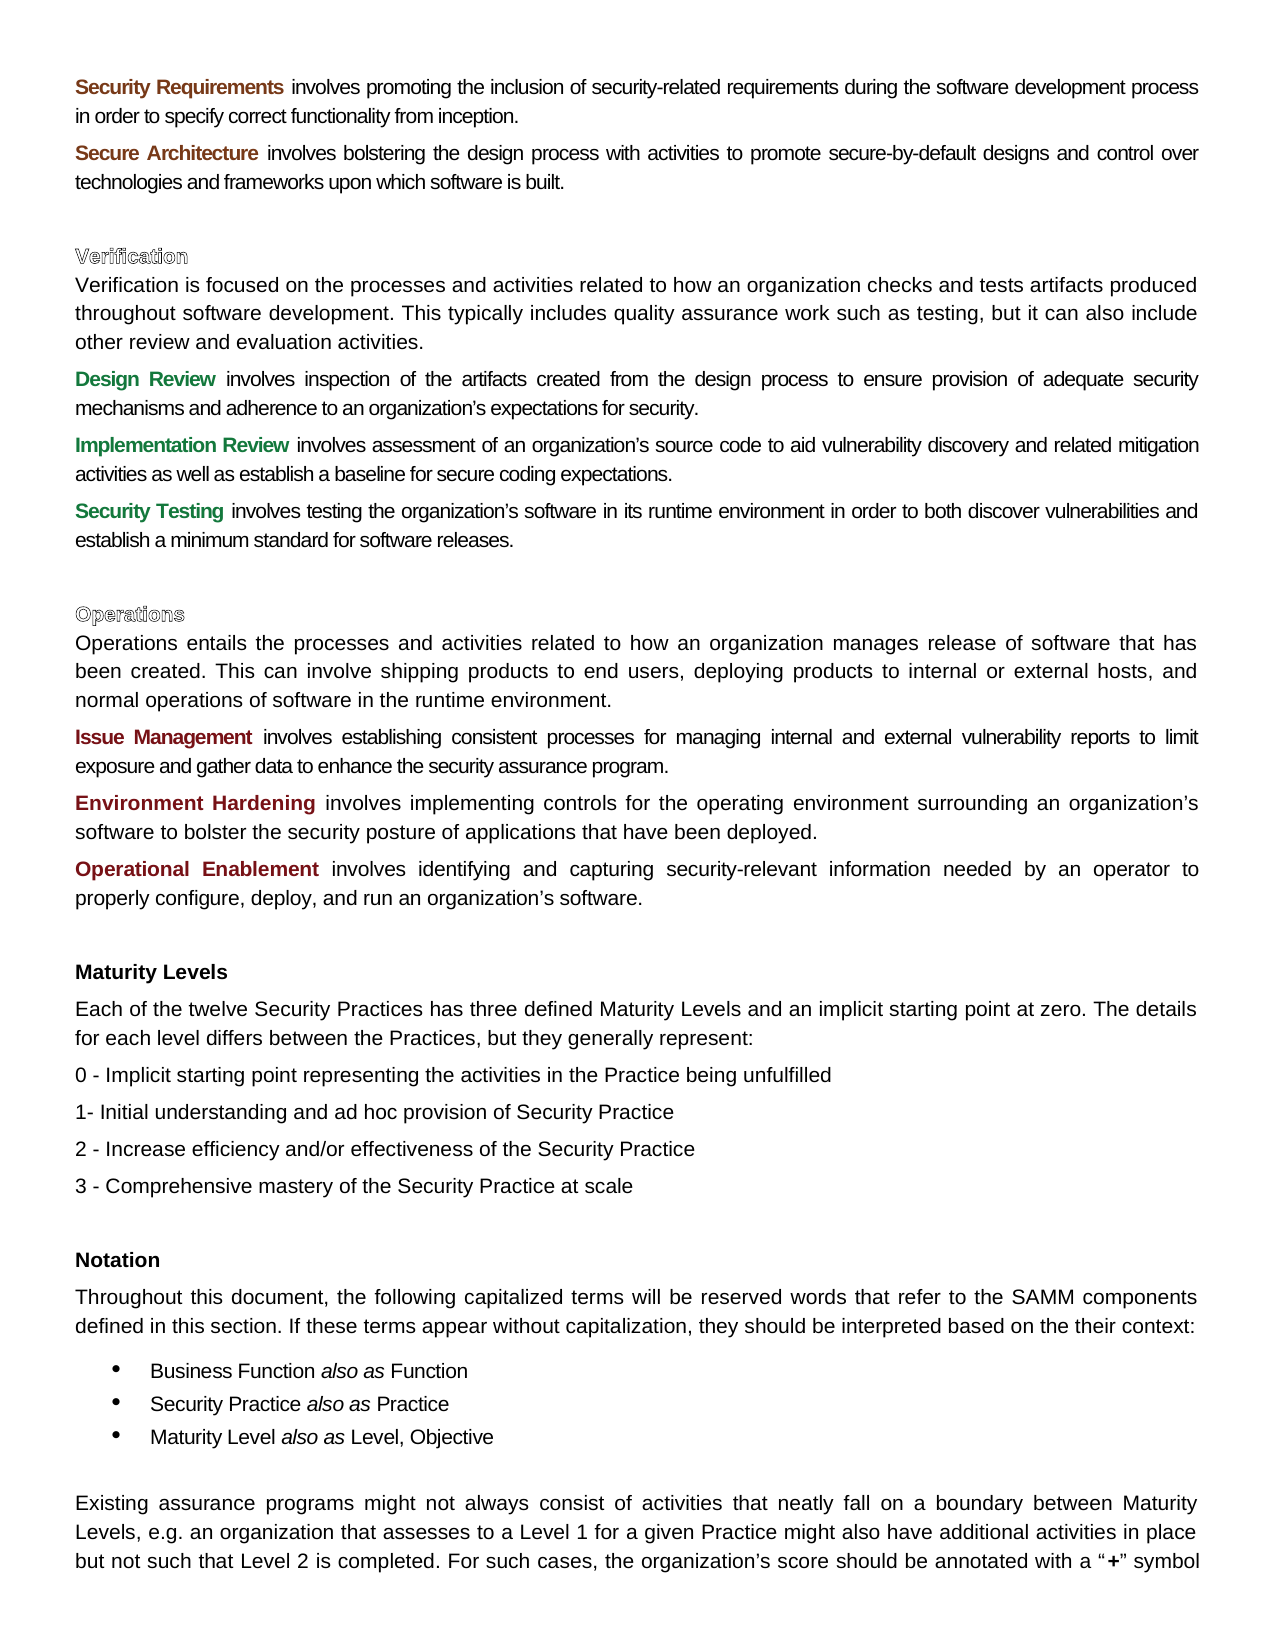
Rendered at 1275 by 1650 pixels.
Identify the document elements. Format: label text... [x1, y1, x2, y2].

text 2 - Increase efficiency and/or effectiveness of the Security Practice [75, 1137, 1200, 1161]
subtitle Security Testing involves testing the organization’s software in its runtime environment in order to both discover vulnerabilities and establish a minimum standard for software releases. [75, 499, 1200, 551]
subtitle Notation [75, 1248, 1200, 1272]
text 0 - Implicit starting point representing the activities in the Practice being unfulfilled [75, 1062, 1200, 1086]
list Maturity Level also as Level, Objective [112, 1425, 1200, 1449]
text Throughout this document, the following capitalized terms will be reserved words that refer to the SAMM components defined in this section. If these terms appear without capitalization, they should be interpreted based on the their context: [75, 1285, 1200, 1338]
subtitle Implementation Review involves assessment of an organization’s source code to aid vulnerability discovery and related mitigation activities as well as establish a baseline for secure coding expectations. [75, 433, 1200, 486]
list Security Practice also as Practice [112, 1392, 1200, 1416]
subtitle Environment Hardening involves implementing controls for the operating environment surrounding an organization’s software to bolster the security posture of applications that have been deployed. [75, 791, 1200, 843]
subtitle Secure Architecture involves bolstering the design process with activities to promote secure-by-default designs and control over technologies and frameworks upon which software is built. [75, 141, 1200, 193]
title Verification [75, 244, 1200, 268]
title Operations [75, 602, 1200, 626]
subtitle Operational Enablement involves identifying and capturing security-relevant information needed by an operator to properly configure, deploy, and run an organization’s software. [75, 857, 1200, 909]
text Verification is focused on the processes and activities related to how an organization checks and tests artifacts produced throughout software development. This typically includes quality assurance work such as testing, but it can also include other review and evaluation activities. [75, 272, 1200, 354]
subtitle Issue Management involves establishing consistent processes for managing internal and external vulnerability reports to limit exposure and gather data to enhance the security assurance program. [75, 725, 1200, 778]
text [75, 1491, 1200, 1573]
text Operations entails the processes and activities related to how an organization manages release of software that has been created. This can involve shipping products to end users, deploying products to internal or external hosts, and normal operations of software in the runtime environment. [75, 630, 1200, 712]
subtitle Design Review involves inspection of the artifacts created from the design process to ensure provision of adequate security mechanisms and adherence to an organization’s expectations for security. [75, 367, 1200, 420]
subtitle Security Requirements involves promoting the inclusion of security-related requirements during the software development process in order to specify correct functionality from inception. [75, 75, 1200, 128]
list Business Function also as Function [112, 1359, 1200, 1383]
text 3 - Comprehensive mastery of the Security Practice at scale [75, 1174, 1200, 1198]
text Each of the twelve Security Practices has three defined Maturity Levels and an implicit starting point at zero. The details for each level differs between the Practices, but they generally represent: [75, 997, 1200, 1049]
text 1- Initial understanding and ad hoc provision of Security Practice [75, 1099, 1200, 1123]
subtitle Maturity Levels [75, 959, 1200, 983]
